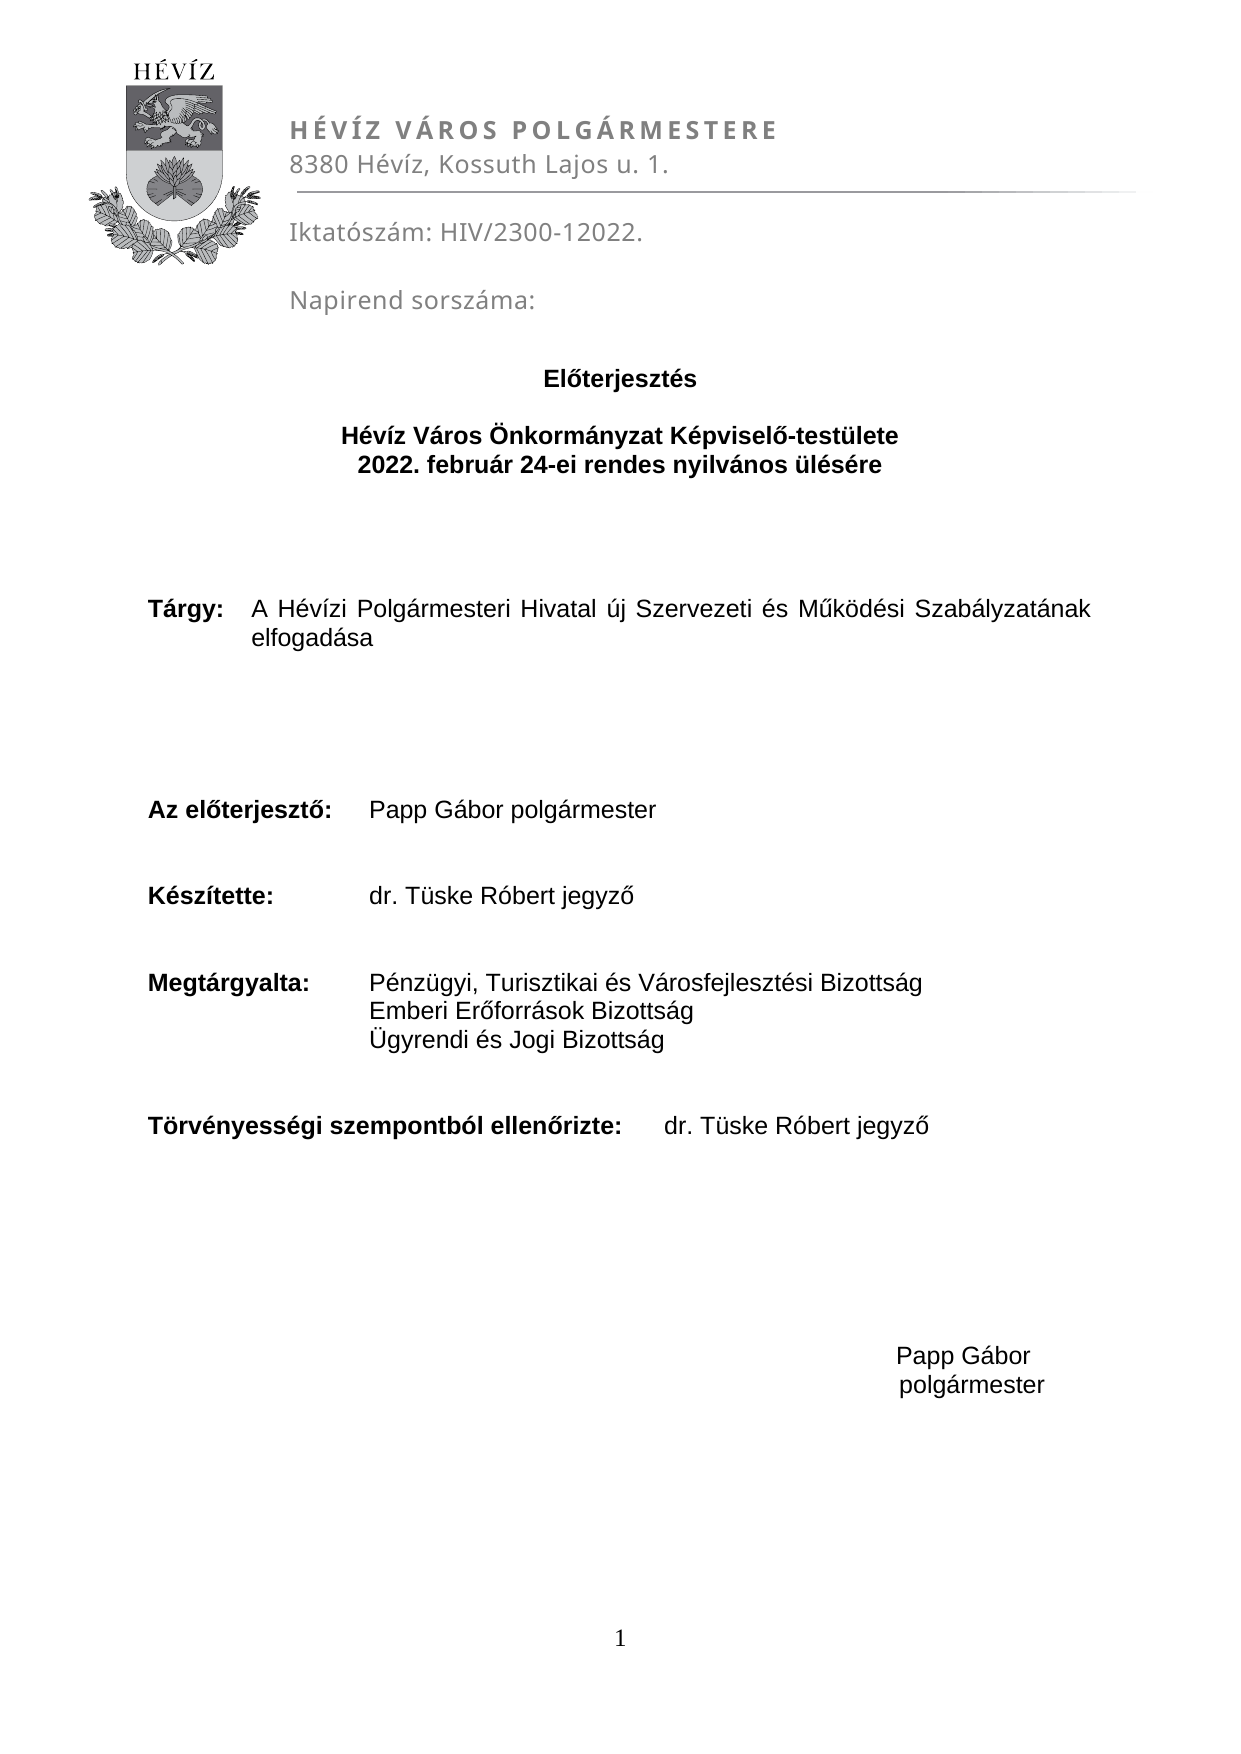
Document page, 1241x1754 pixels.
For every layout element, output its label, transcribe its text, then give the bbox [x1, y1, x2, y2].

text Emberi Erőforrások Bizottság [148, 996, 1093, 1025]
text Az előterjesztő: Papp Gábor polgármester [148, 795, 1093, 824]
text Ügyrendi és Jogi Bizottság [148, 1025, 1093, 1054]
text Papp Gábor [148, 1341, 1093, 1370]
text Készítette: dr. Tüske Róbert jegyző [148, 881, 1093, 910]
text Hévíz Város Önkormányzat Képviselő-testülete [148, 421, 1093, 450]
text polgármester [148, 1370, 1093, 1399]
text Előterjesztés [148, 364, 1093, 393]
text Tárgy: A Hévízi Polgármesteri Hivatal új Szervezeti és Működési Szabályzatának elfogadása [148, 594, 1093, 651]
text Megtárgyalta: Pénzügyi, Turisztikai és Városfejlesztési Bizottság [148, 968, 1093, 996]
text Törvényességi szempontból ellenőrizte: dr. Tüske Róbert jegyző [148, 1111, 1093, 1140]
text 2022. február 24-ei rendes nyilvános ülésére [148, 450, 1093, 479]
